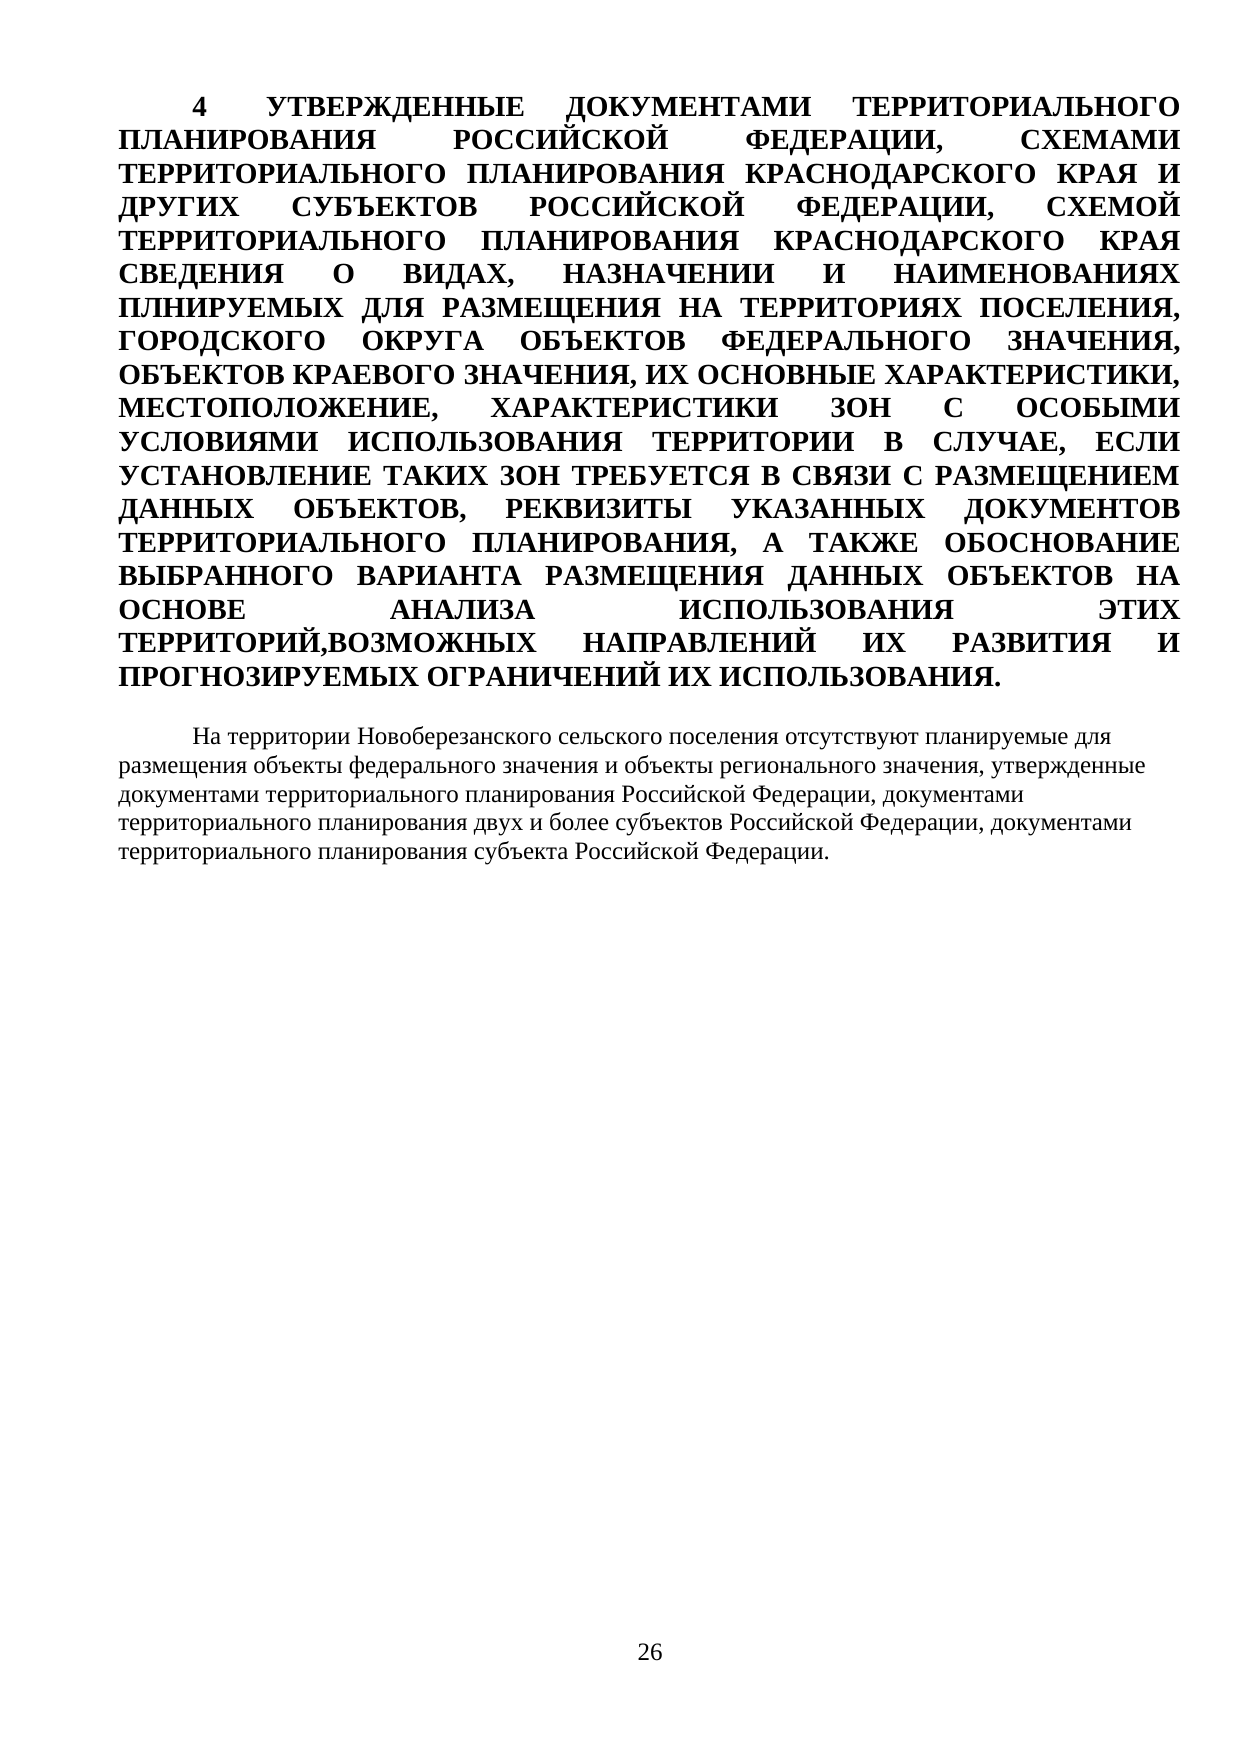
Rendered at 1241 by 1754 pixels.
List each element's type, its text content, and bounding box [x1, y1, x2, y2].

text На территории Новоберезанского сельского поселения отсутствуют планируемые для размещения объекты федерального значения и объекты регионального значения, утвержденные документами территориального планирования Российской Федерации, документами территориального планирования двух и более субъектов Российской Федерации, документами территориального планирования субъекта Российской Федерации. [118, 721, 1181, 865]
subtitle УТВЕРЖДЕННЫЕ ДОКУМЕНТАМИ ТЕРРИТОРИАЛЬНОГО ПЛАНИРОВАНИЯ РОССИЙСКОЙ ФЕДЕРАЦИИ, СХЕМАМИ ТЕРРИТОРИАЛЬНОГО ПЛАНИРОВАНИЯ КРАСНОДАРСКОГО КРАЯ И ДРУГИХ СУБЪЕКТОВ РОССИЙСКОЙ ФЕДЕРАЦИИ, СХЕМОЙ ТЕРРИТОРИАЛЬНОГО ПЛАНИРОВАНИЯ КРАСНОДАРСКОГО КРАЯ СВЕДЕНИЯ О ВИДАХ, НАЗНАЧЕНИИ И НАИМЕНОВАНИЯХ ПЛНИРУЕМЫХ ДЛЯ РАЗМЕЩЕНИЯ НА ТЕРРИТОРИЯХ ПОСЕЛЕНИЯ, ГОРОДСКОГО ОКРУГА ОБЪЕКТОВ ФЕДЕРАЛЬНОГО ЗНАЧЕНИЯ, ОБЪЕКТОВ КРАЕВОГО ЗНАЧЕНИЯ, ИХ ОСНОВНЫЕ ХАРАКТЕРИСТИКИ, МЕСТОПОЛОЖЕНИЕ, ХАРАКТЕРИСТИКИ ЗОН С ОСОБЫМИ УСЛОВИЯМИ ИСПОЛЬЗОВАНИЯ ТЕРРИТОРИИ В СЛУЧАЕ, ЕСЛИ УСТАНОВЛЕНИЕ ТАКИХ ЗОН ТРЕБУЕТСЯ В СВЯЗИ С РАЗМЕЩЕНИЕМ ДАННЫХ ОБЪЕКТОВ, РЕКВИЗИТЫ УКАЗАННЫХ ДОКУМЕНТОВ ТЕРРИТОРИАЛЬНОГО ПЛАНИРОВАНИЯ, А ТАКЖЕ ОБОСНОВАНИЕ ВЫБРАННОГО ВАРИАНТА РАЗМЕЩЕНИЯ ДАННЫХ ОБЪЕКТОВ НА ОСНОВЕ АНАЛИЗА ИСПОЛЬЗОВАНИЯ ЭТИХ ТЕРРИТОРИЙ,ВОЗМОЖНЫХ НАПРАВЛЕНИЙ ИХ РАЗВИТИЯ И ПРОГНОЗИРУЕМЫХ ОГРАНИЧЕНИЙ ИХ ИСПОЛЬЗОВАНИЯ. [118, 89, 1181, 692]
